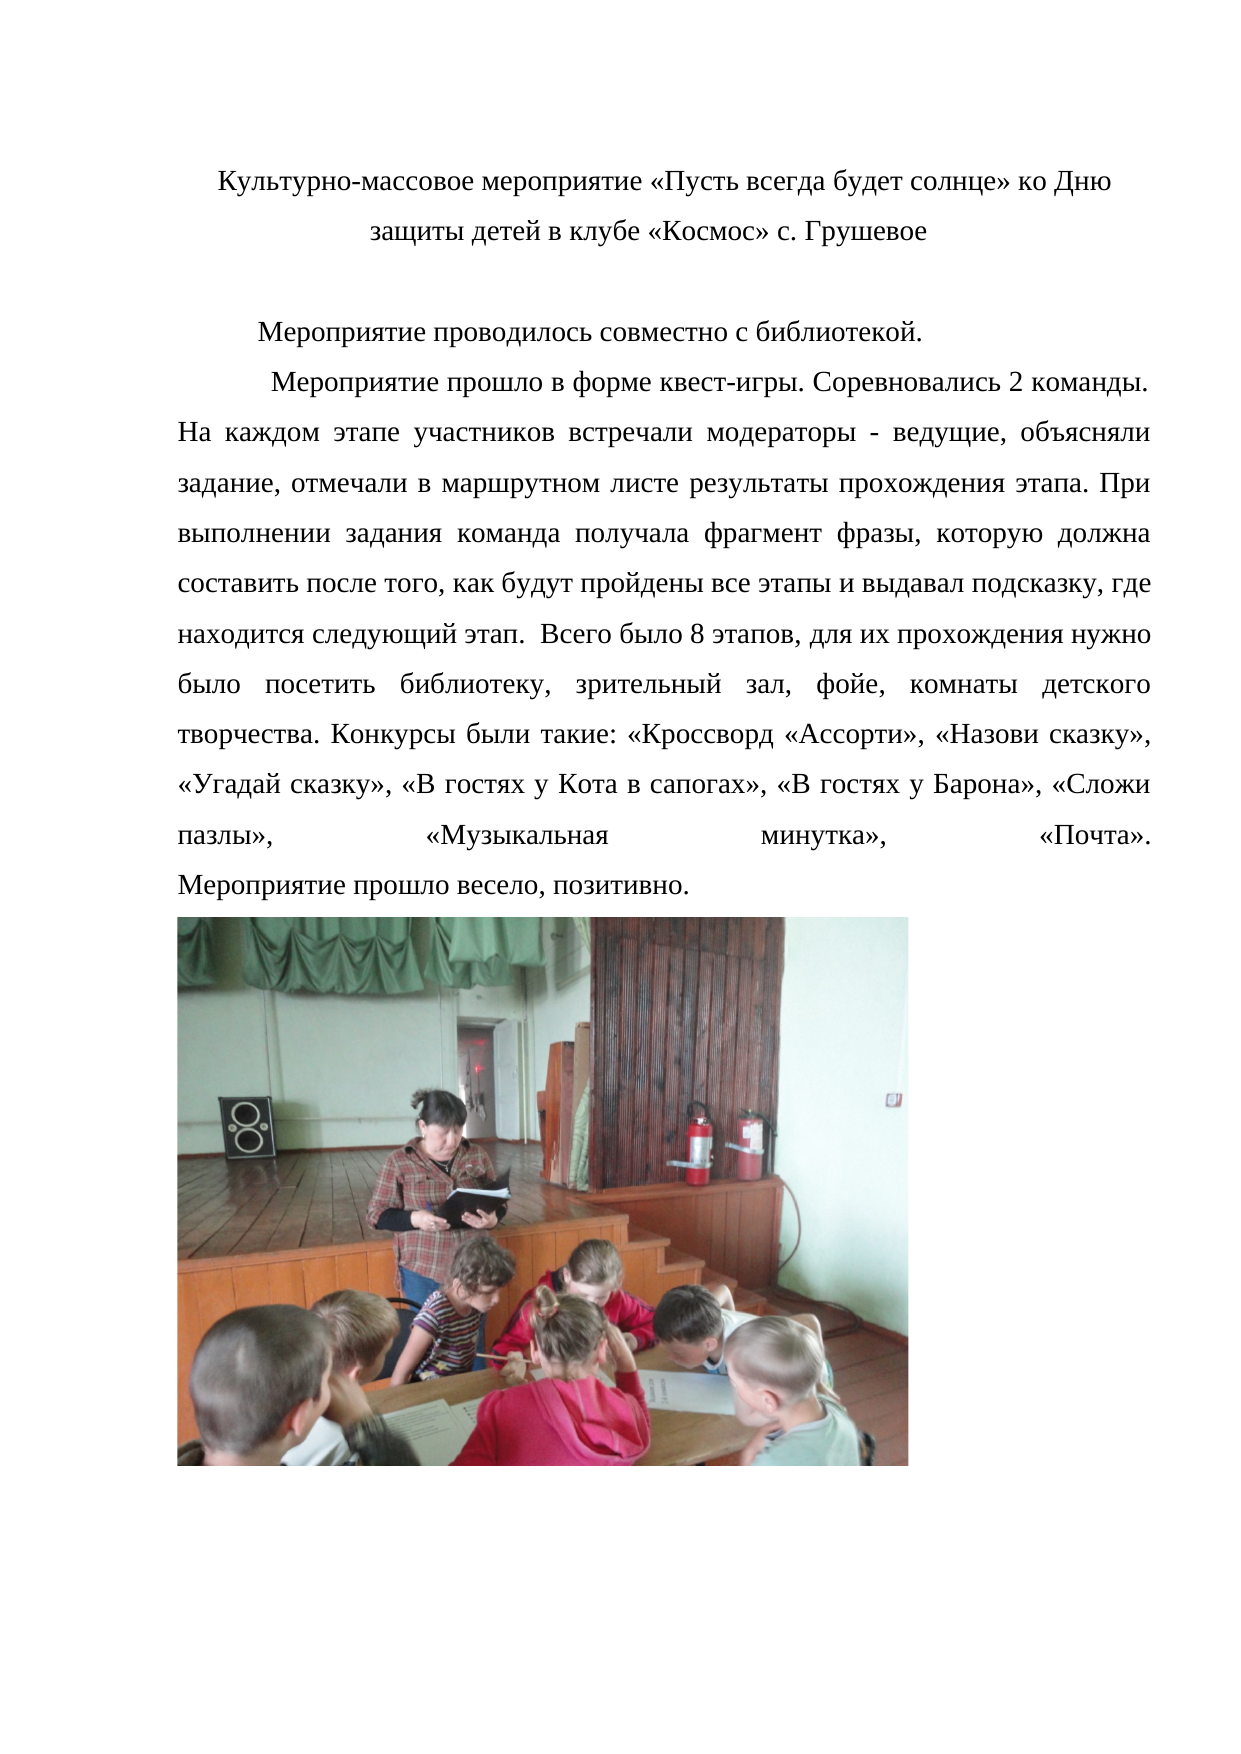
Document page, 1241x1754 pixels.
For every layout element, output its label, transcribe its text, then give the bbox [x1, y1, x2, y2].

text Мероприятие проводилось совместно с библиотекой. [177, 314, 1152, 347]
text Культурно-массовое мероприятие «Пусть всегда будет солнце» ко Дню защиты детей в клубе «Космос» с. Грушевое [177, 118, 1152, 247]
picture [177, 917, 909, 1466]
text Мероприятие прошло в форме квест-игры. Соревновались 2 команды. На каждом этапе участников встречали модераторы - ведущие, объясняли задание, отмечали в маршрутном листе результаты прохождения этапа. При выполнении задания команда получала фрагмент фразы, которую должна составить после того, как будут пройдены все этапы и выдавал подсказку, где находится следующий этап. Всего было 8 этапов, для их прохождения нужно было посетить библиотеку, зрительный зал, фойе, комнаты детского творчества. Конкурсы были такие: «Кроссворд «Ассорти», «Назови сказку», «Угадай сказку», «В гостях у Кота в сапогах», «В гостях у Барона», «Сложи пазлы», «Музыкальная минутка», «Почта». Мероприятие прошло весело, позитивно. [177, 364, 1152, 901]
